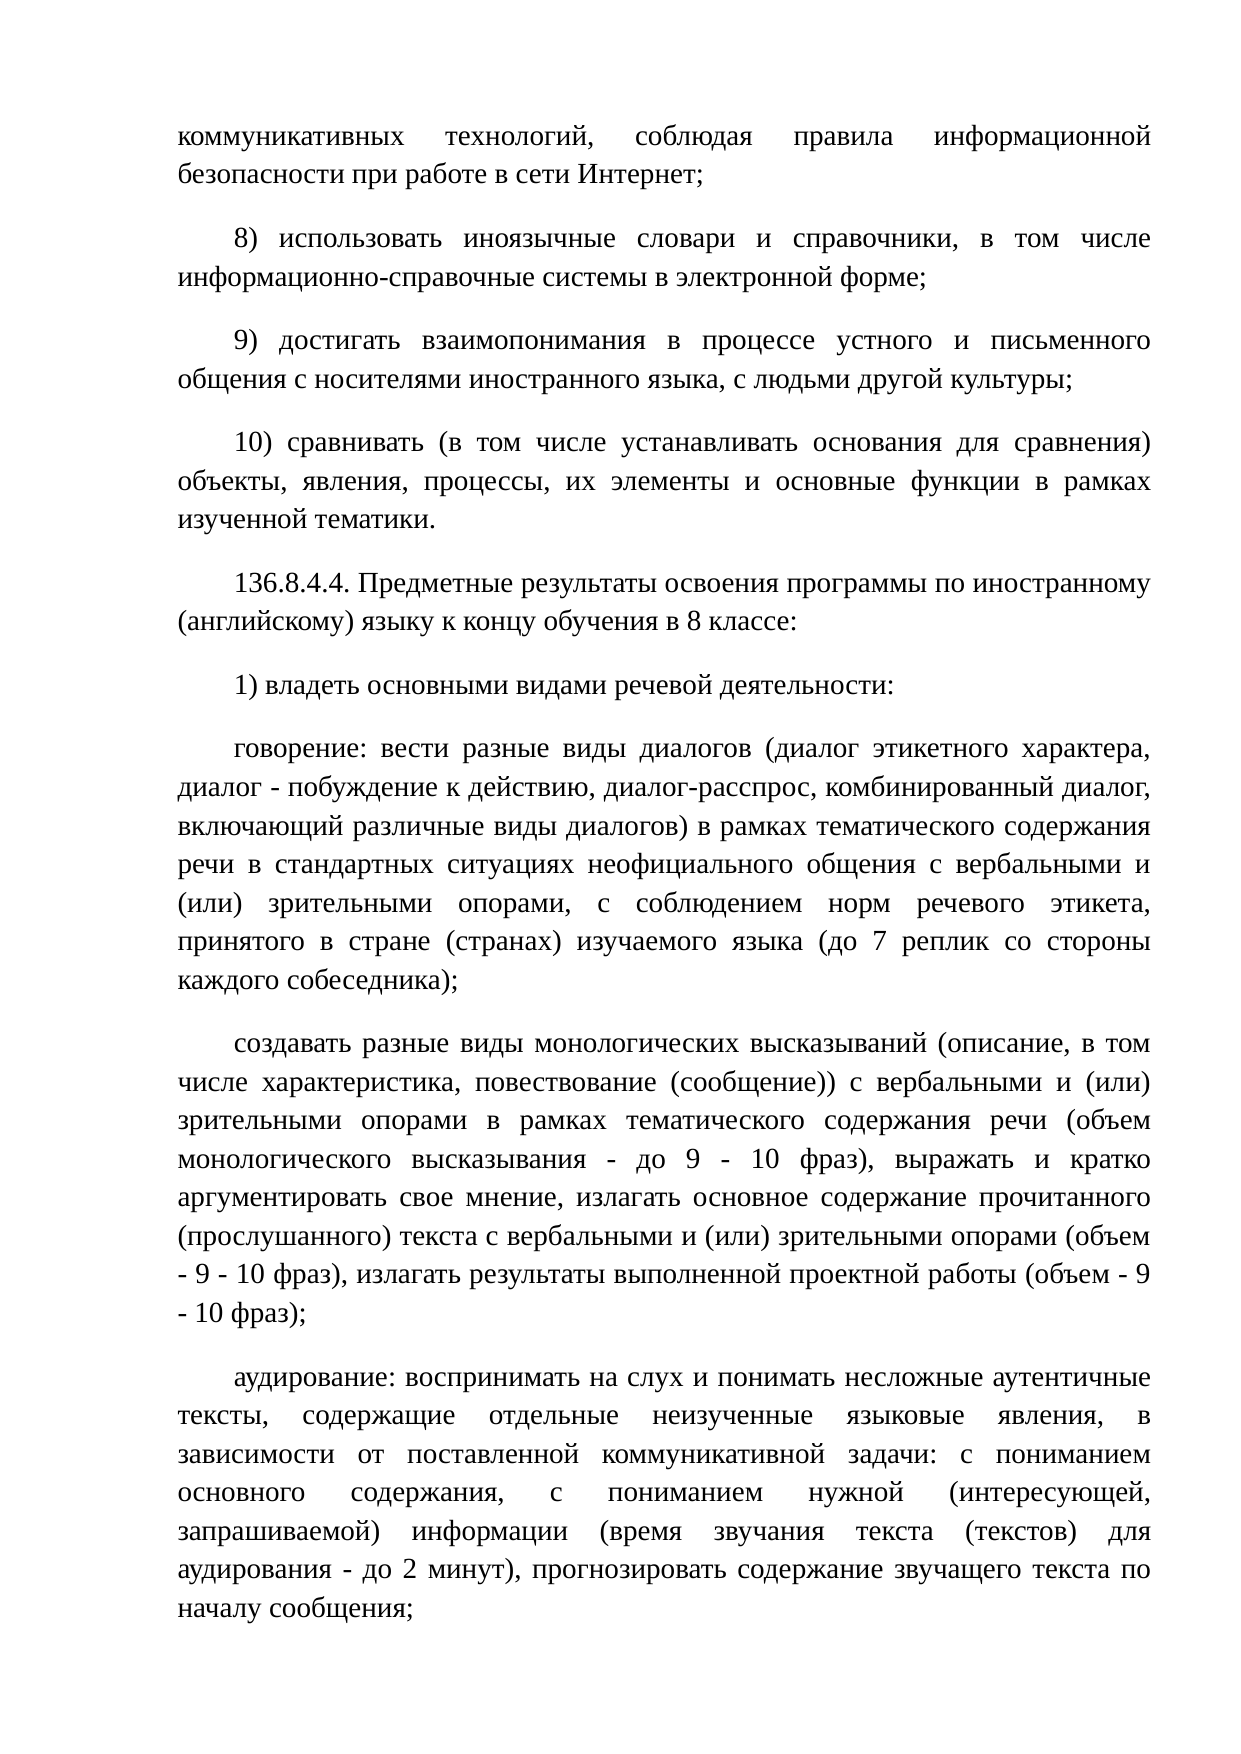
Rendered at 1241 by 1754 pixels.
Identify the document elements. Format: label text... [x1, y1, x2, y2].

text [177, 118, 1152, 190]
text 1) владеть основными видами речевой деятельности: [177, 667, 1152, 701]
text 136.8.4.4. Предметные результаты освоения программы по иностранному (английскому) языку к концу обучения в 8 классе: [177, 565, 1152, 637]
text говорение: вести разные виды диалогов (диалог этикетного характера, диалог - побуждение к действию, диалог-расспрос, комбинированный диалог, включающий различные виды диалогов) в рамках тематического содержания речи в стандартных ситуациях неофициального общения с вербальными и (или) зрительными опорами, с соблюдением норм речевого этикета, принятого в стране (странах) изучаемого языка (до 7 реплик со стороны каждого собеседника); [177, 731, 1152, 995]
text 10) сравнивать (в том числе устанавливать основания для сравнения) объекты, явления, процессы, их элементы и основные функции в рамках изученной тематики. [177, 424, 1152, 535]
text 8) использовать иноязычные словари и справочники, в том числе информационно-справочные системы в электронной форме; [177, 220, 1152, 292]
text создавать разные виды монологических высказываний (описание, в том числе характеристика, повествование (сообщение)) с вербальными и (или) зрительными опорами в рамках тематического содержания речи (объем монологического высказывания - до 9 - 10 фраз), выражать и кратко аргументировать свое мнение, излагать основное содержание прочитанного (прослушанного) текста с вербальными и (или) зрительными опорами (объем - 9 - 10 фраз), излагать результаты выполненной проектной работы (объем - 9 - 10 фраз); [177, 1025, 1152, 1329]
text 9) достигать взаимопонимания в процессе устного и письменного общения с носителями иностранного языка, с людьми другой культуры; [177, 322, 1152, 394]
text аудирование: воспринимать на слух и понимать несложные аутентичные тексты, содержащие отдельные неизученные языковые явления, в зависимости от поставленной коммуникативной задачи: с пониманием основного содержания, с пониманием нужной (интересующей, запрашиваемой) информации (время звучания текста (текстов) для аудирования - до 2 минут), прогнозировать содержание звучащего текста по началу сообщения; [177, 1359, 1152, 1623]
